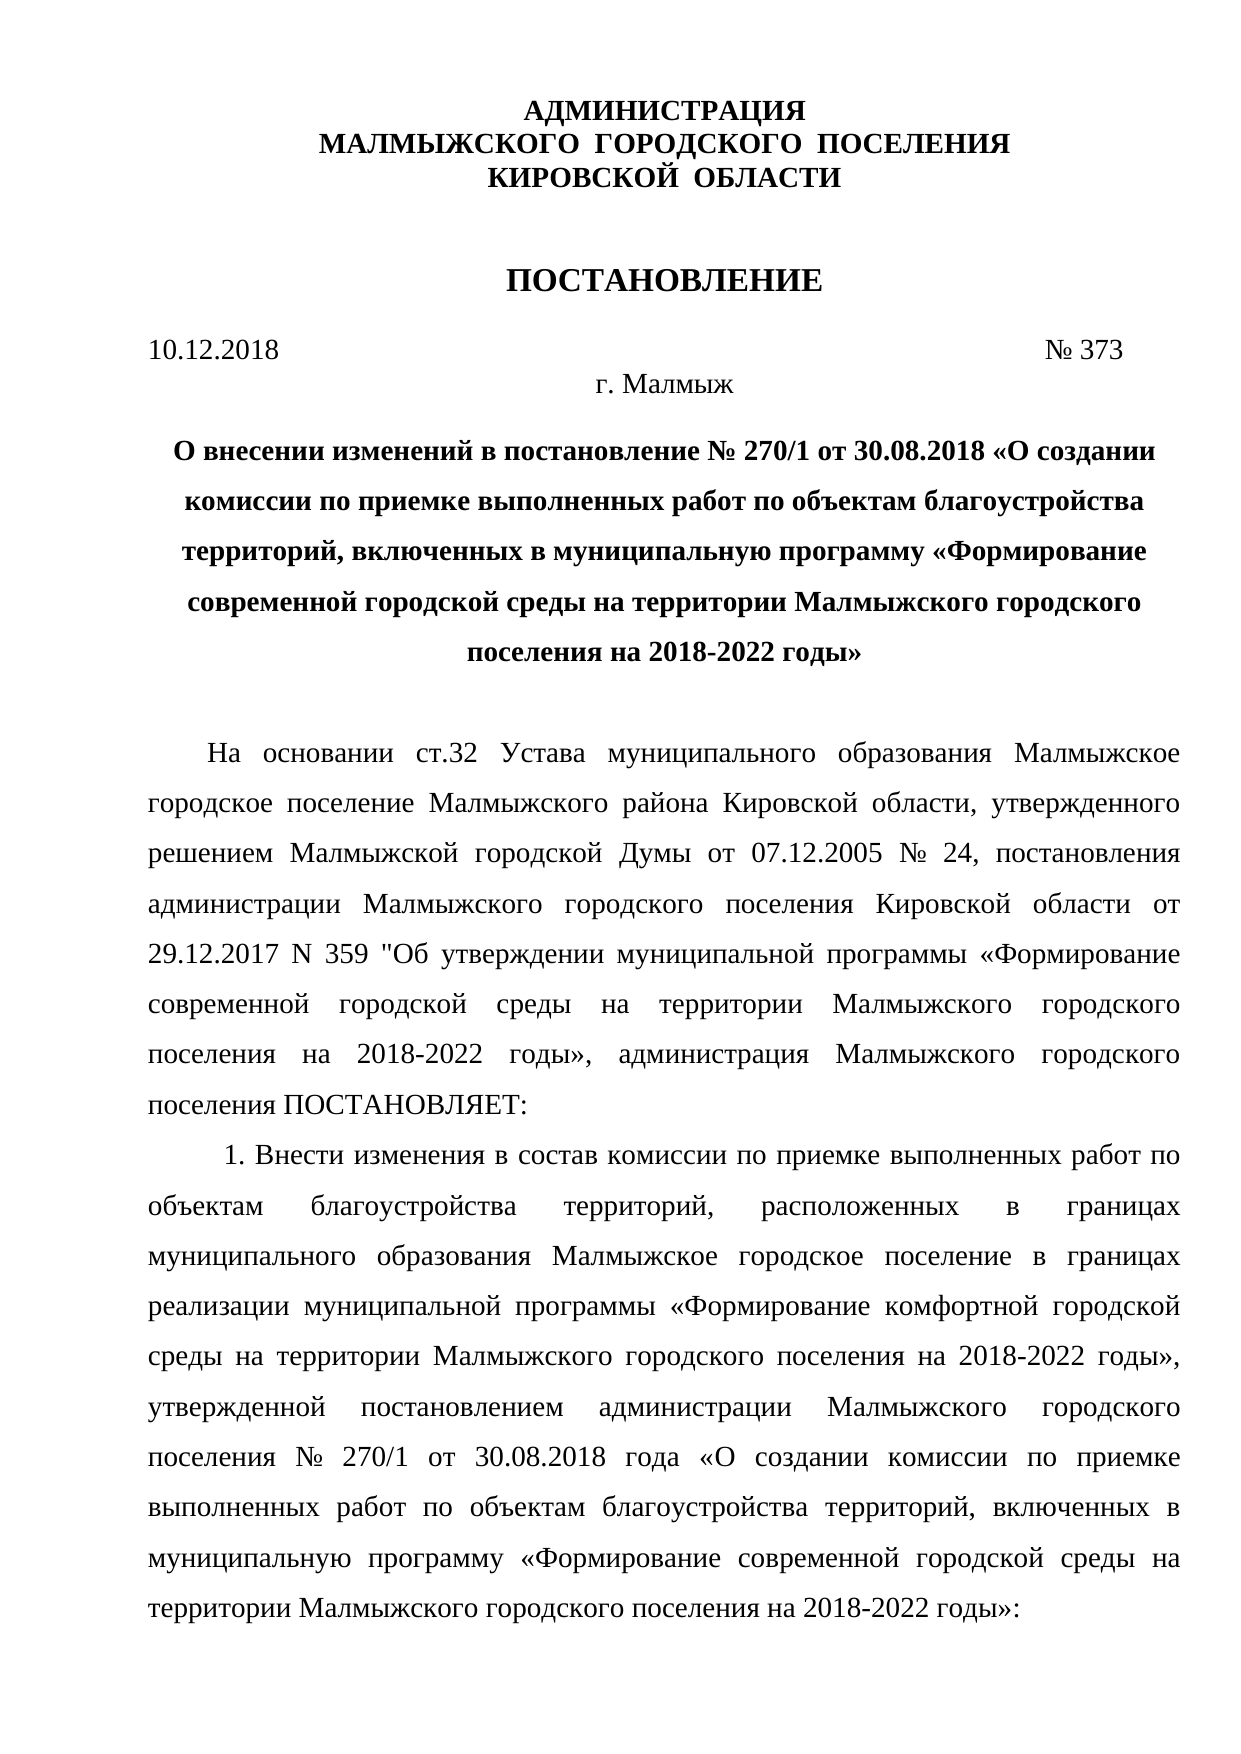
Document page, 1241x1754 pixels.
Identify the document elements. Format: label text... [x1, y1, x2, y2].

text О внесении изменений в постановление № 270/1 от 30.08.2018 «О создании комиссии по приемке выполненных работ по объектам благоустройства территорий, включенных в муниципальную программу «Формирование современной городской среды на территории Малмыжского городского поселения на 2018-2022 годы» [148, 433, 1181, 668]
text 1. Внести изменения в состав комиссии по приемке выполненных работ по объектам благоустройства территорий, расположенных в границах муниципального образования Малмыжское городское поселение в границах реализации муниципальной программы «Формирование комфортной городской среды на территории Малмыжского городского поселения на 2018-2022 годы», утвержденной постановлением администрации Малмыжского городского поселения № 270/1 от 30.08.2018 года «О создании комиссии по приемке выполненных работ по объектам благоустройства территорий, включенных в муниципальную программу «Формирование современной городской среды на территории Малмыжского городского поселения на 2018-2022 годы»: [148, 1137, 1181, 1624]
text ПОСТАНОВЛЕНИЕ [148, 260, 1181, 299]
text АДМИНИСТРАЦИЯ [148, 93, 1181, 126]
text КИРОВСКОЙ ОБЛАСТИ [148, 160, 1181, 193]
text На основании ст.32 Устава муниципального образования Малмыжское городское поселение Малмыжского района Кировской области, утвержденного решением Малмыжской городской Думы от 07.12.2005 № 24, постановления администрации Малмыжского городского поселения Кировской области от 29.12.2017 N 359 "Об утверждении муниципальной программы «Формирование современной городской среды на территории Малмыжского городского поселения на 2018-2022 годы», администрация Малмыжского городского поселения ПОСТАНОВЛЯЕТ: [148, 735, 1181, 1121]
text МАЛМЫЖСКОГО ГОРОДСКОГО ПОСЕЛЕНИЯ [148, 126, 1181, 160]
text 10.12.2018 № 373 [148, 332, 1181, 366]
text г. Малмыж [148, 366, 1181, 399]
